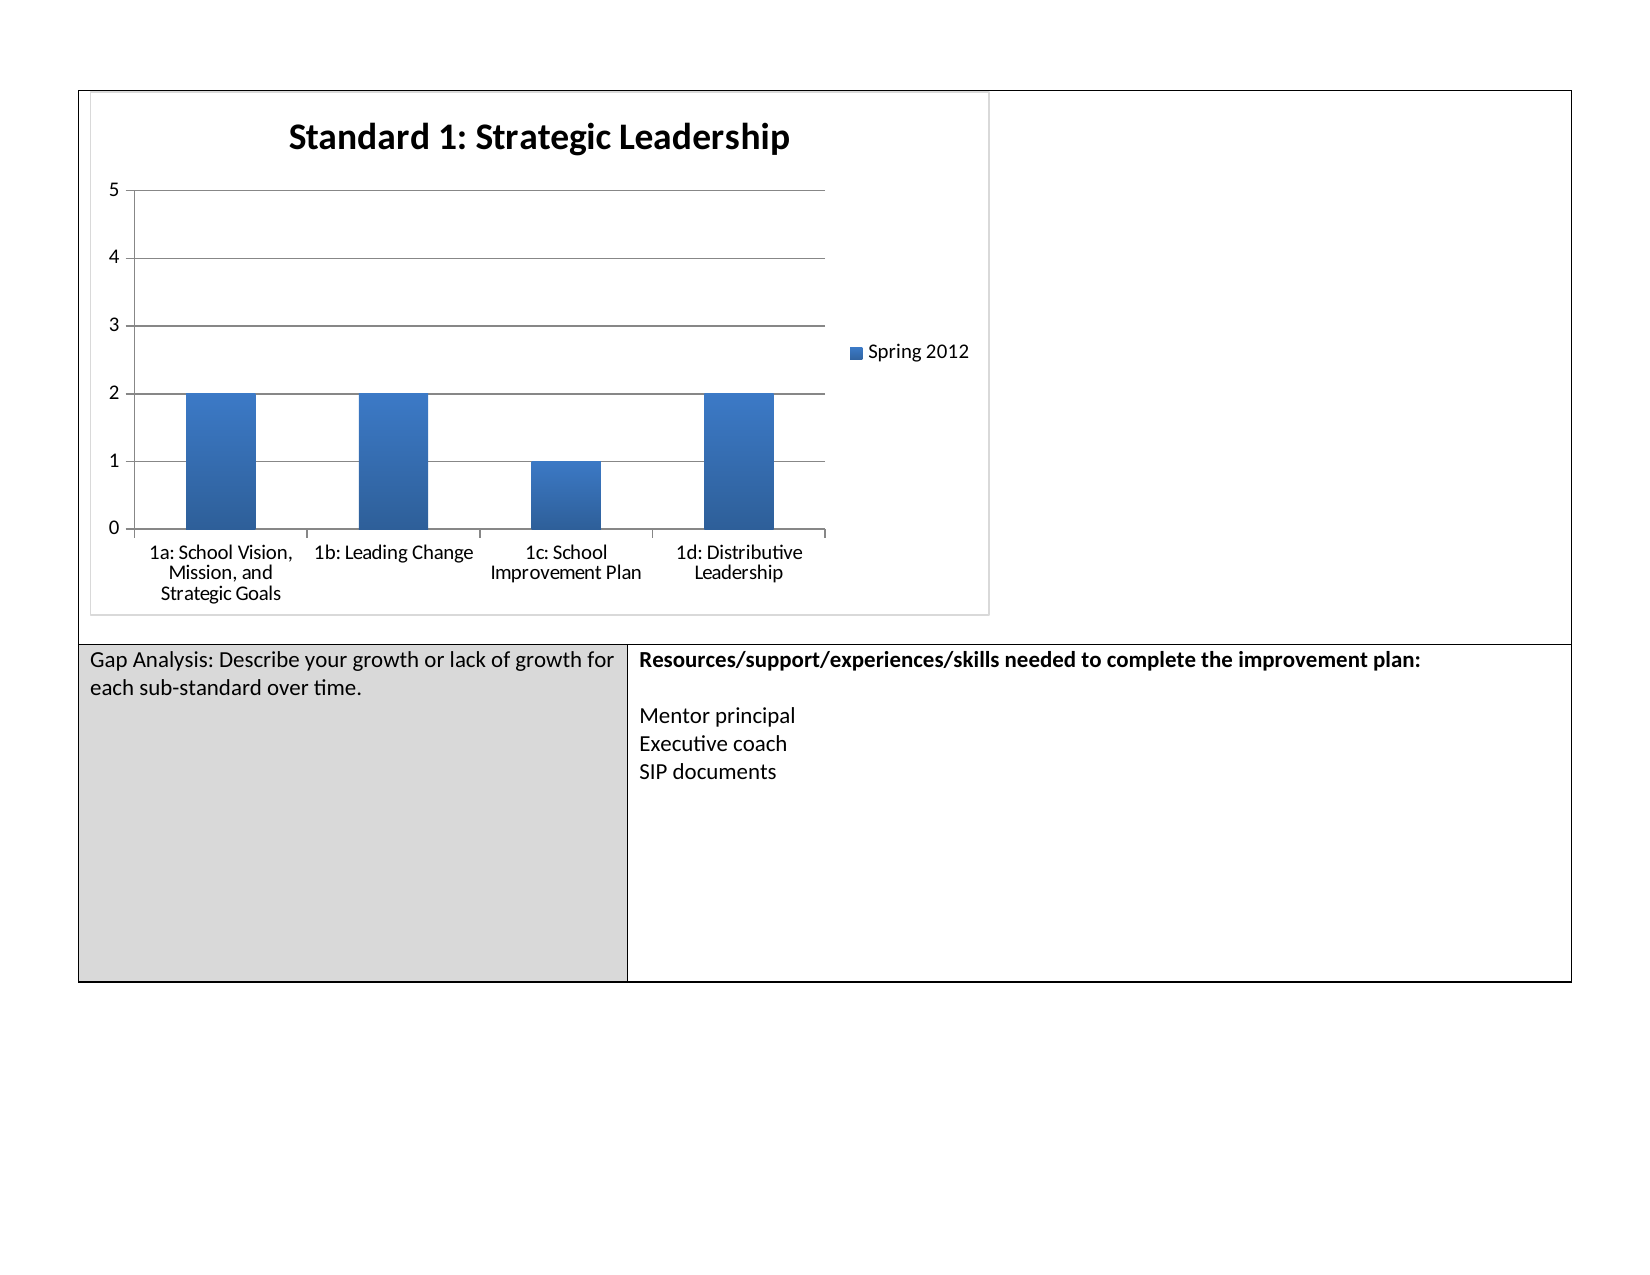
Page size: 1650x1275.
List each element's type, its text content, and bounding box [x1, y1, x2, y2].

table_cell Gap Analysis: Describe your growth or lack of growth for each sub-standard over time. [79, 645, 627, 981]
table_cell [79, 91, 1571, 644]
table_cell Resources/support/experiences/skills needed to complete the improvement plan: Mentor principal Executive coach SIP documents [628, 645, 1571, 981]
